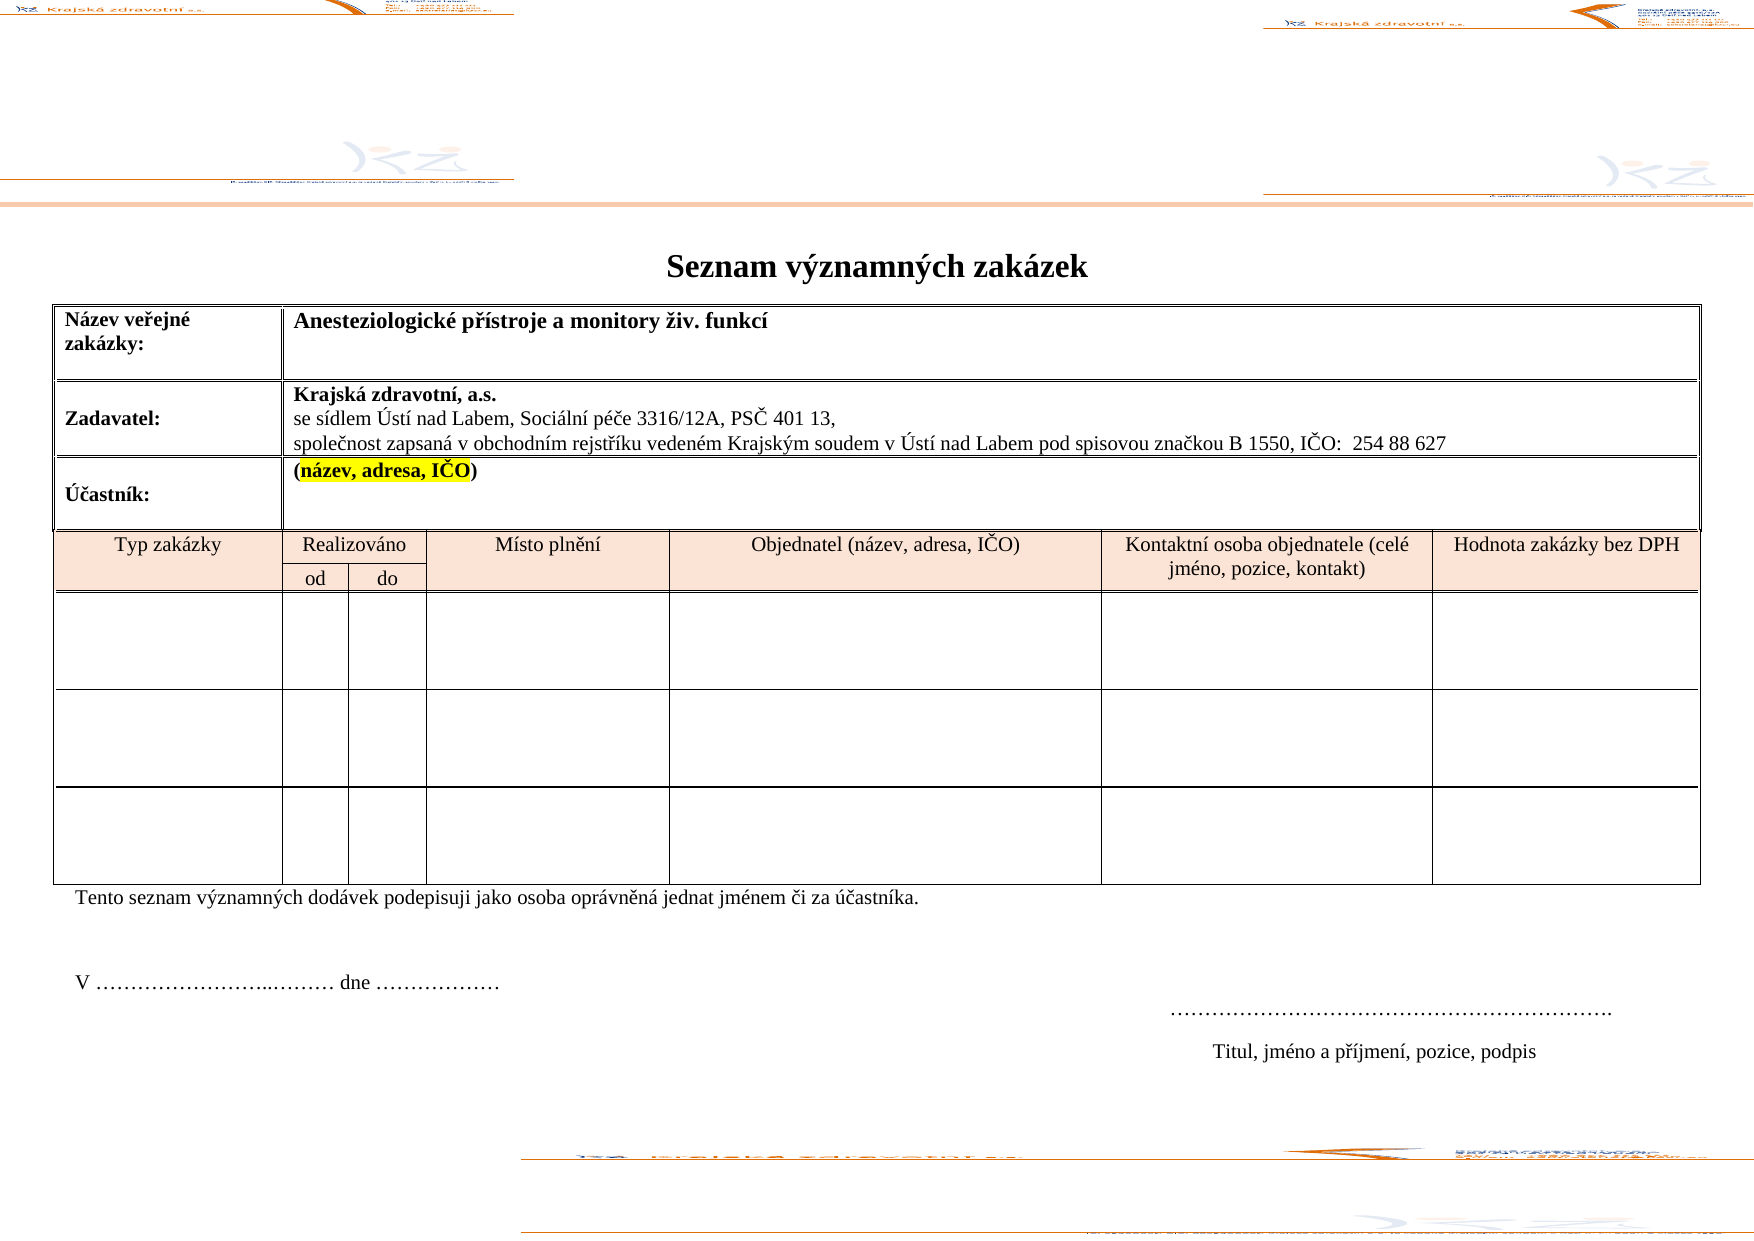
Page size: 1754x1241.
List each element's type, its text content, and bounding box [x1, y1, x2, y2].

table_cell [349, 690, 426, 786]
table_cell [1433, 590, 1700, 689]
table_header Anesteziologické přístroje a monitory živ. funkcí [282, 307, 1699, 379]
table_cell Kontaktní osoba objednatele (celé jméno, pozice, kontakt) [1102, 532, 1432, 590]
table_cell [1102, 690, 1432, 786]
table_cell [54, 786, 282, 884]
table_cell do [349, 564, 426, 590]
table_cell [1433, 786, 1700, 884]
table_cell [283, 593, 348, 689]
table_cell [427, 690, 669, 786]
table_cell [1102, 788, 1432, 884]
text V ……………………..……… dne ……………… ………………………………………………………. [75, 970, 1679, 1020]
table_cell [283, 788, 348, 884]
table_cell [427, 788, 669, 884]
table_cell [1102, 593, 1432, 689]
table_cell Krajská zdravotní, a.s. se sídlem Ústí nad Labem, Sociální péče 3316/12A, PSČ 401 13, společnost zapsaná v obchodním rejstříku vedeném Krajským soudem v Ústí nad Labem pod spisovou značkou B 1550, IČO: 254 88 627 [282, 379, 1701, 454]
text Titul, jméno a příjmení, pozice, podpis [75, 1038, 1679, 1063]
table_cell [54, 590, 282, 689]
table_cell [283, 690, 348, 786]
table_cell [427, 593, 669, 689]
table_cell [1433, 689, 1700, 786]
table_cell Realizováno [283, 532, 426, 563]
text Seznam významných zakázek [75, 246, 1679, 284]
table_cell [54, 689, 282, 786]
table_cell Účastník: [55, 455, 281, 528]
table_header Název veřejné zakázky: [55, 307, 282, 379]
table_cell [349, 788, 426, 884]
text Tento seznam významných dodávek podepisuji jako osoba oprávněná jednat jménem či za účastníka. [75, 885, 1679, 909]
table_cell Zadavatel: [53, 379, 282, 454]
table_cell Místo plnění [427, 532, 669, 590]
table_cell Objednatel (název, adresa, IČO) [670, 532, 1101, 590]
table_cell [670, 690, 1101, 786]
table_cell Hodnota zakázky bez DPH [1433, 529, 1700, 590]
table_cell (název, adresa, IČO) [284, 455, 1699, 528]
table_cell [349, 593, 426, 689]
table_cell [670, 593, 1101, 689]
table_cell [670, 788, 1101, 884]
table_cell Typ zakázky [54, 529, 282, 590]
table_cell od [283, 564, 348, 590]
